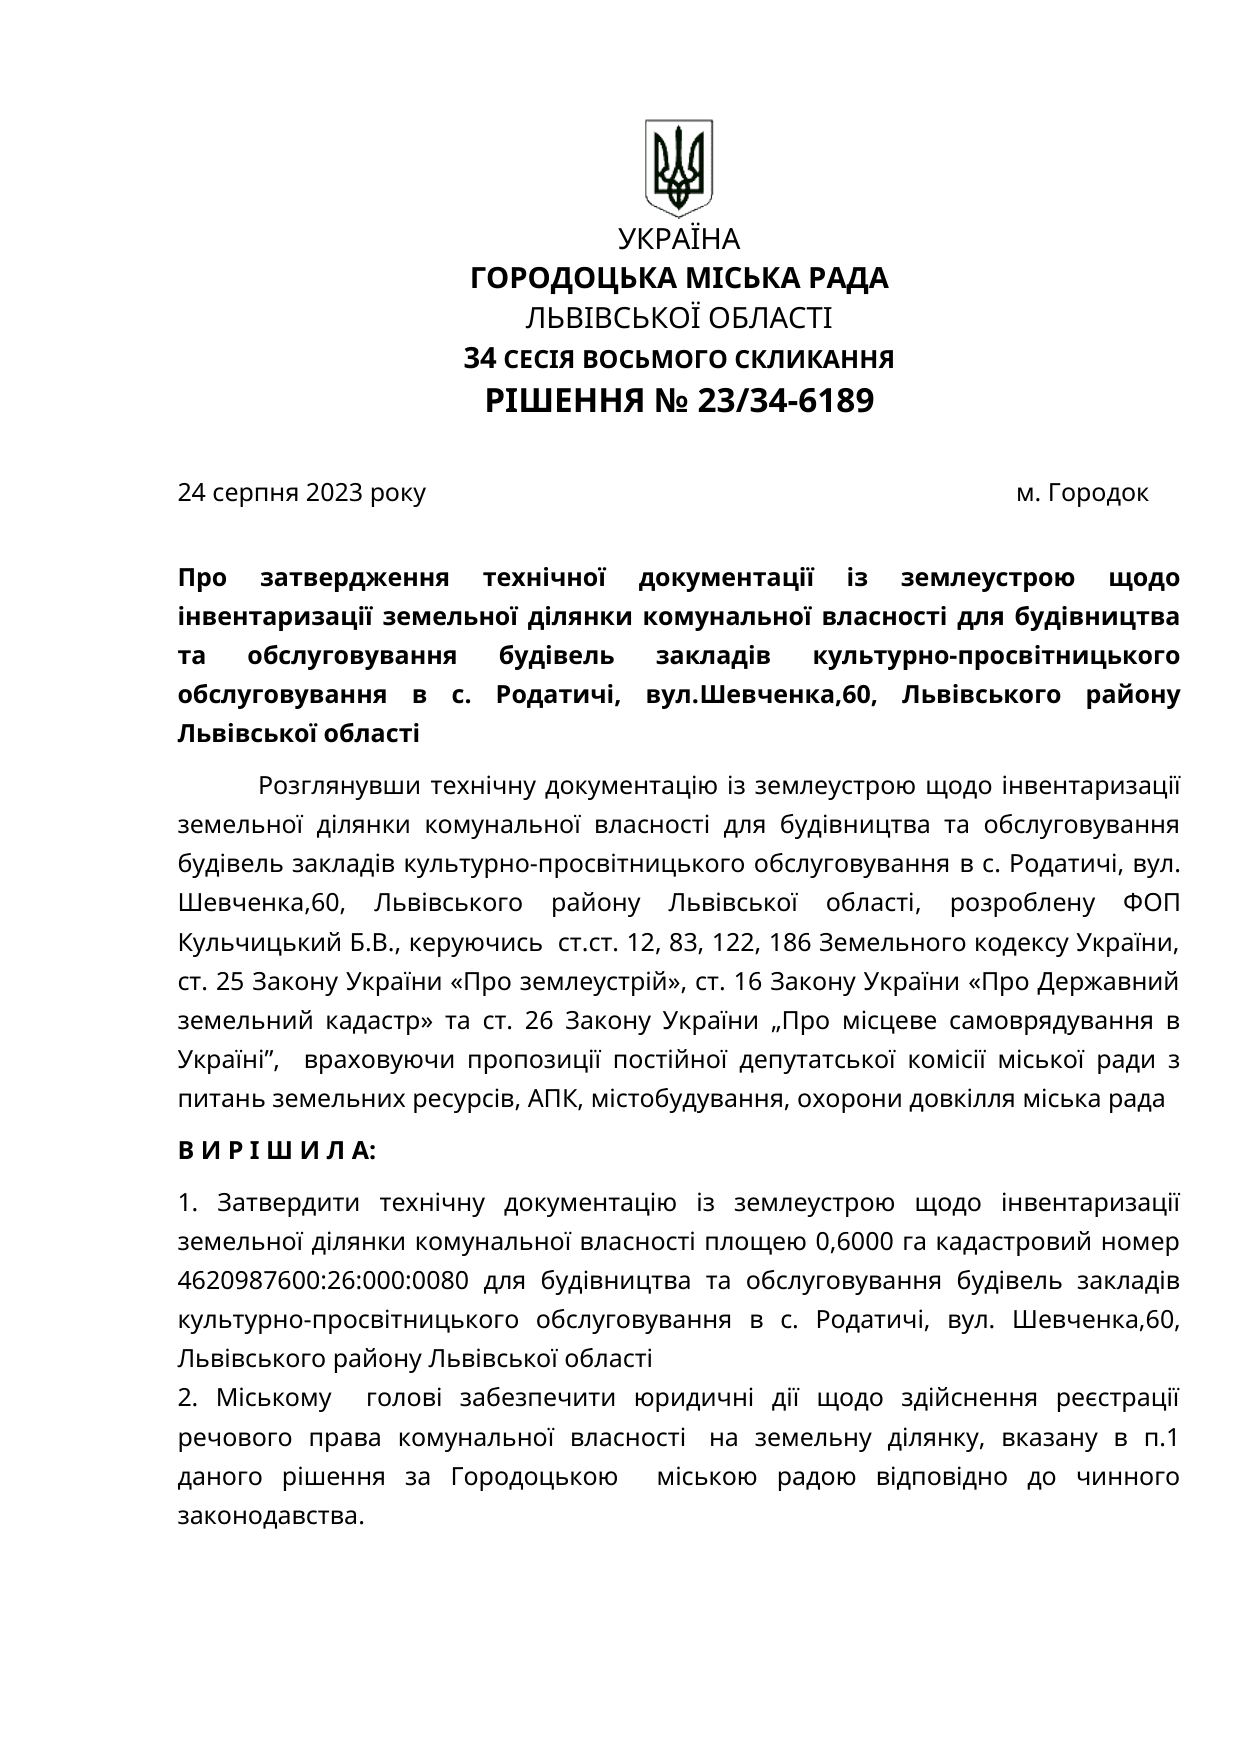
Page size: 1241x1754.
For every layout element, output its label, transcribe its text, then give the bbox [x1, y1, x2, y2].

text ЛЬВІВСЬКОЇ ОБЛАСТІ [177, 297, 1181, 337]
text В И Р І Ш И Л А: [177, 1132, 1181, 1167]
picture [644, 118, 715, 219]
text 2. Міському голові забезпечити юридичні дії щодо здійснення реєстрації речового права комунальної власності на земельну ділянку, вказану в п.1 даного рішення за Городоцькою міською радою відповідно до чинного законодавства. [177, 1380, 1181, 1458]
text 2. Міському голові забезпечити юридичні дії щодо здійснення реєстрації речового права комунальної власності на земельну ділянку, вказану в п.1 даного рішення за Городоцькою міською радою відповідно до чинного законодавства. [177, 1492, 1181, 1532]
text 24 серпня 2023 року м. Городок [177, 474, 1181, 508]
text РІШЕННЯ № 23/34-6189 [177, 377, 1181, 422]
list Про затвердження технічної документації із землеустрою щодо інвентаризації земельної ділянки комунальної власності для будівництва та обслуговування будівель закладів культурно-просвітницького обслуговування в с. Родатичі, вул.Шевченка,60, Львівського району Львівської області [177, 559, 1181, 750]
text ГОРОДОЦЬКА МІСЬКА РАДА [177, 258, 1181, 297]
text 34 СЕСІЯ ВОСЬМОГО СКЛИКАННЯ [177, 337, 1181, 377]
list Розглянувши технічну документацію із землеустрою щодо інвентаризації земельної ділянки комунальної власності для будівництва та обслуговування будівель закладів культурно-просвітницького обслуговування в с. Родатичі, вул. Шевченка,60, Львівського району Львівської області, розроблену ФОП Кульчицький Б.В., керуючись ст.ст. 12, 83, 122, 186 Земельного кодексу України, ст. 25 Закону України «Про землеустрій», ст. 16 Закону України «Про Державний земельний кадастр» та ст. 26 Закону України „Про місцеве самоврядування в Україні”, враховуючи пропозиції постійної депутатської комісії міської ради з питань земельних ресурсів, АПК, містобудування, охорони довкілля міська рада [177, 767, 1181, 1115]
text УКРАЇНА [177, 218, 1181, 258]
list 1. Затвердити технічну документацію із землеустрою щодо інвентаризації земельної ділянки комунальної власності площею 0,6000 га кадастровий номер 4620987600:26:000:0080 для будівництва та обслуговування будівель закладів культурно-просвітницького обслуговування в с. Родатичі, вул. Шевченка,60, Львівського району Львівської області [177, 1184, 1181, 1375]
